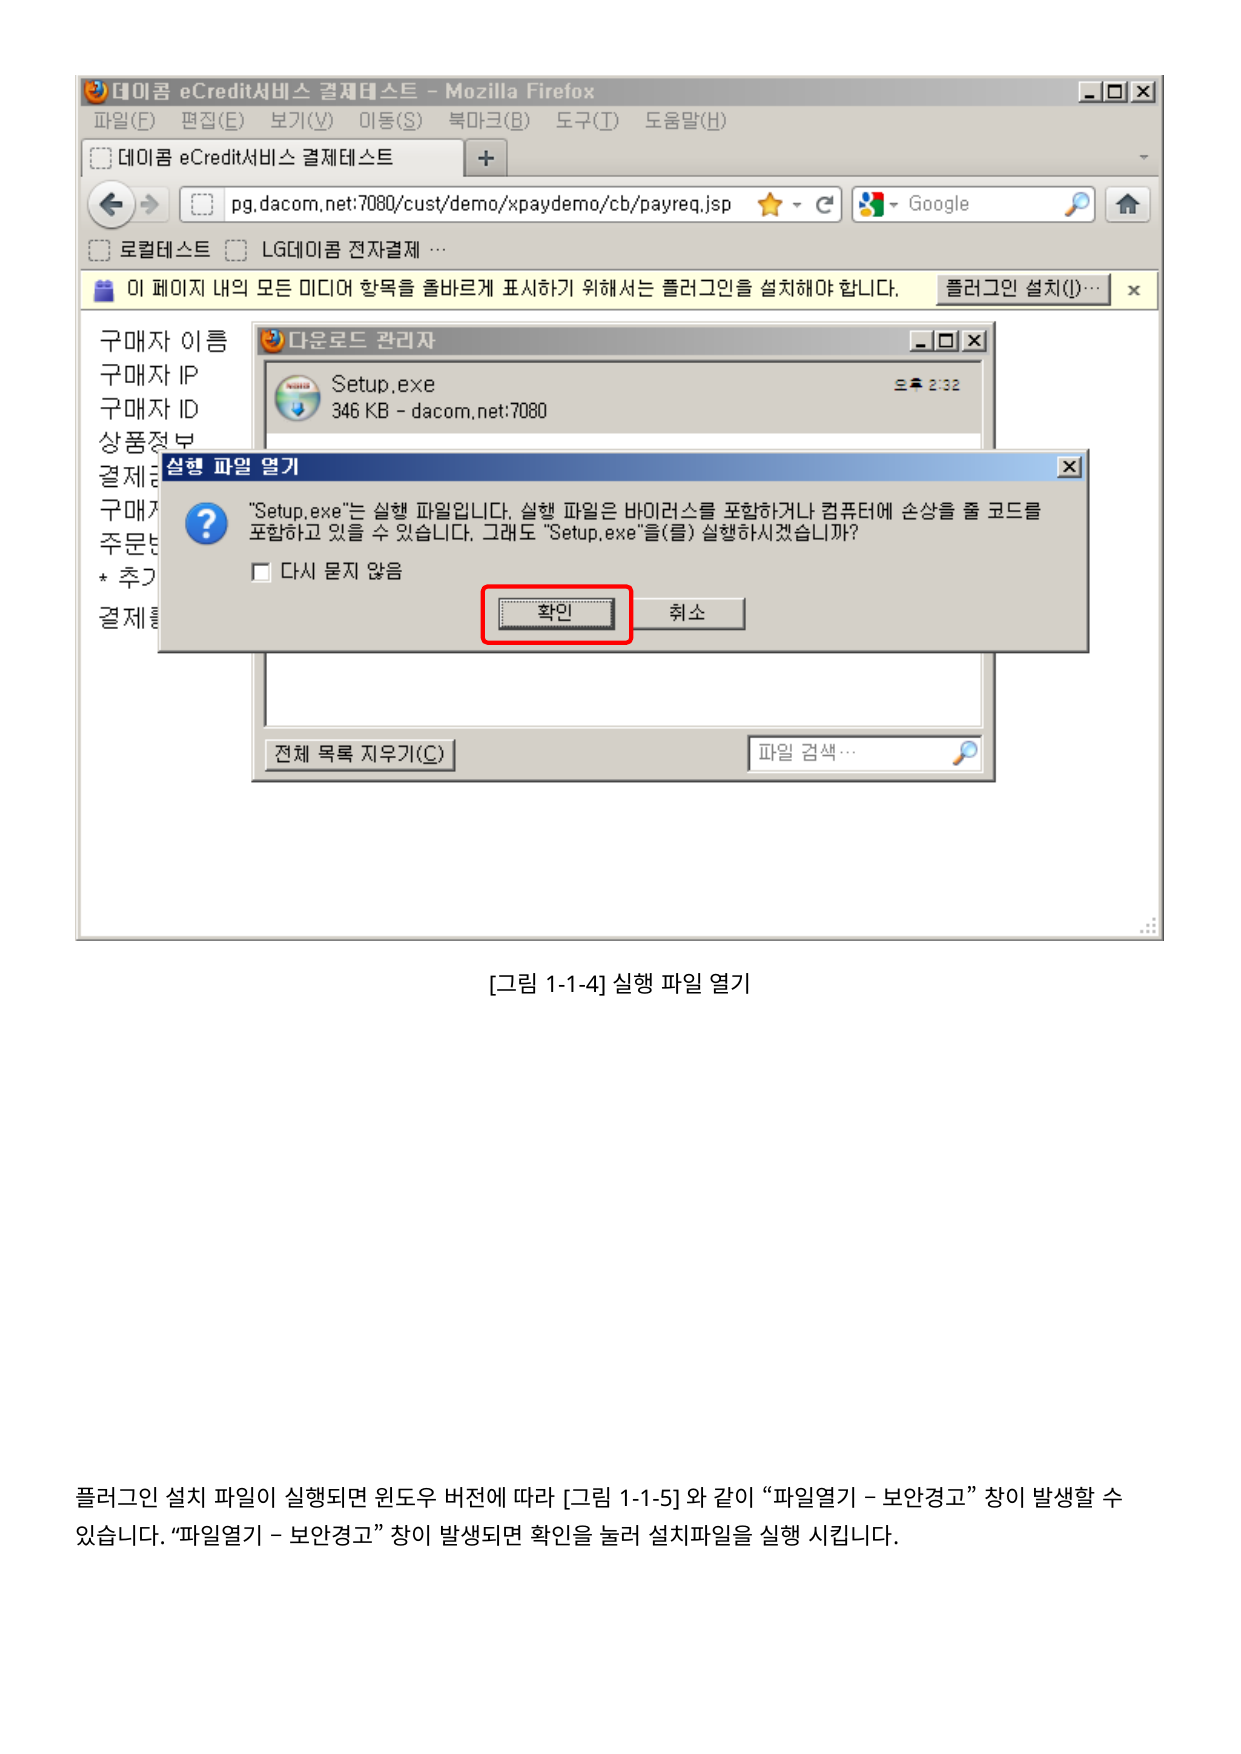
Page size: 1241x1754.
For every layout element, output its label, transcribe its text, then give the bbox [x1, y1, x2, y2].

text 플러그인 설치 파일이 실행되면 윈도우 버전에 따라 [그림 1-1-5] 와 같이 “파일열기 – 보안경고” 창이 발생할 수 있습니다. “파일열기 – 보안경고” 창이 발생되면 확인을 눌러 설치파일을 실행 시킵니다. [75, 1479, 1165, 1551]
picture [75, 75, 1164, 941]
text [그림 1-1-4] 실행 파일 열기 [75, 966, 1165, 999]
